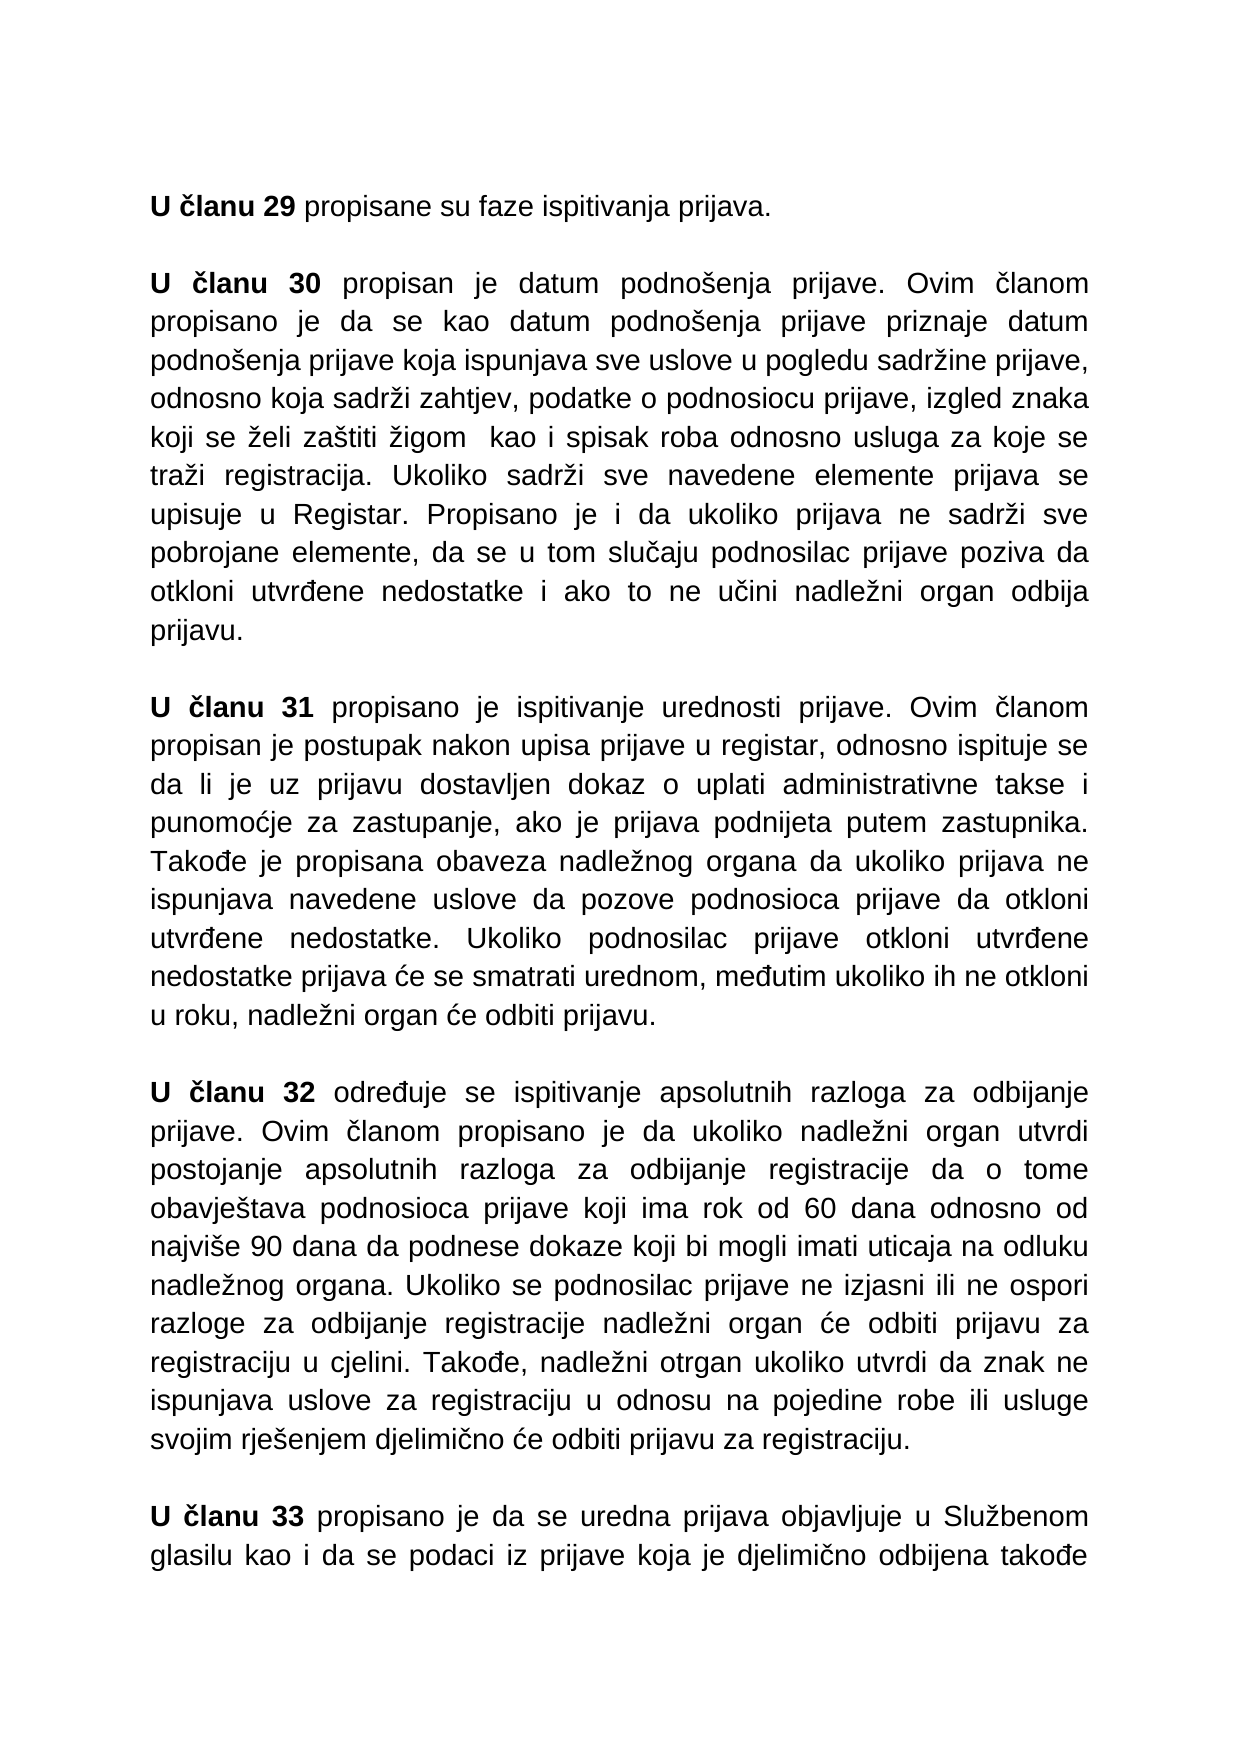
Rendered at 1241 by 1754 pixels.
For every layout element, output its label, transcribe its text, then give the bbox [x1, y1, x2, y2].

text U članu 30 propisan je datum podnošenja prijave. Ovim članom propisano je da se kao datum podnošenja prijave priznaje datum podnošenja prijave koja ispunjava sve uslove u pogledu sadržine prijave, odnosno koja sadrži zahtjev, podatke o podnosiocu prijave, izgled znaka koji se želi zaštiti žigom kao i spisak roba odnosno usluga za koje se traži registracija. Ukoliko sadrži sve navedene elemente prijava se upisuje u Registar. Propisano je i da ukoliko prijava ne sadrži sve pobrojane elemente, da se u tom slučaju podnosilac prijave poziva da otkloni utvrđene nedostatke i ako to ne učini nadležni organ odbija prijavu. [150, 266, 1090, 646]
text U članu 32 određuje se ispitivanje apsolutnih razloga za odbijanje prijave. Ovim članom propisano je da ukoliko nadležni organ utvrdi postojanje apsolutnih razloga za odbijanje registracije da o tome obavještava podnosioca prijave koji ima rok od 60 dana odnosno od najviše 90 dana da podnese dokaze koji bi mogli imati uticaja na odluku nadležnog organa. Ukoliko se podnosilac prijave ne izjasni ili ne ospori razloge za odbijanje registracije nadležni organ će odbiti prijavu za registraciju u cjelini. Takođe, nadležni otrgan ukoliko utvrdi da znak ne ispunjava uslove za registraciju u odnosu na pojedine robe ili usluge svojim rješenjem djelimično će odbiti prijavu za registraciju. [150, 1075, 1090, 1455]
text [150, 1499, 1090, 1571]
text U članu 29 propisane su faze ispitivanja prijava. [150, 188, 1090, 222]
text U članu 31 propisano je ispitivanje urednosti prijave. Ovim članom propisan je postupak nakon upisa prijave u registar, odnosno ispituje se da li je uz prijavu dostavljen dokaz o uplati administrativne takse i punomoćje za zastupanje, ako je prijava podnijeta putem zastupnika. Takođe je propisana obaveza nadležnog organa da ukoliko prijava ne ispunjava navedene uslove da pozove podnosioca prijave da otkloni utvrđene nedostatke. Ukoliko podnosilac prijave otkloni utvrđene nedostatke prijava će se smatrati urednom, međutim ukoliko ih ne otkloni u roku, nadležni organ će odbiti prijavu. [150, 689, 1090, 1031]
